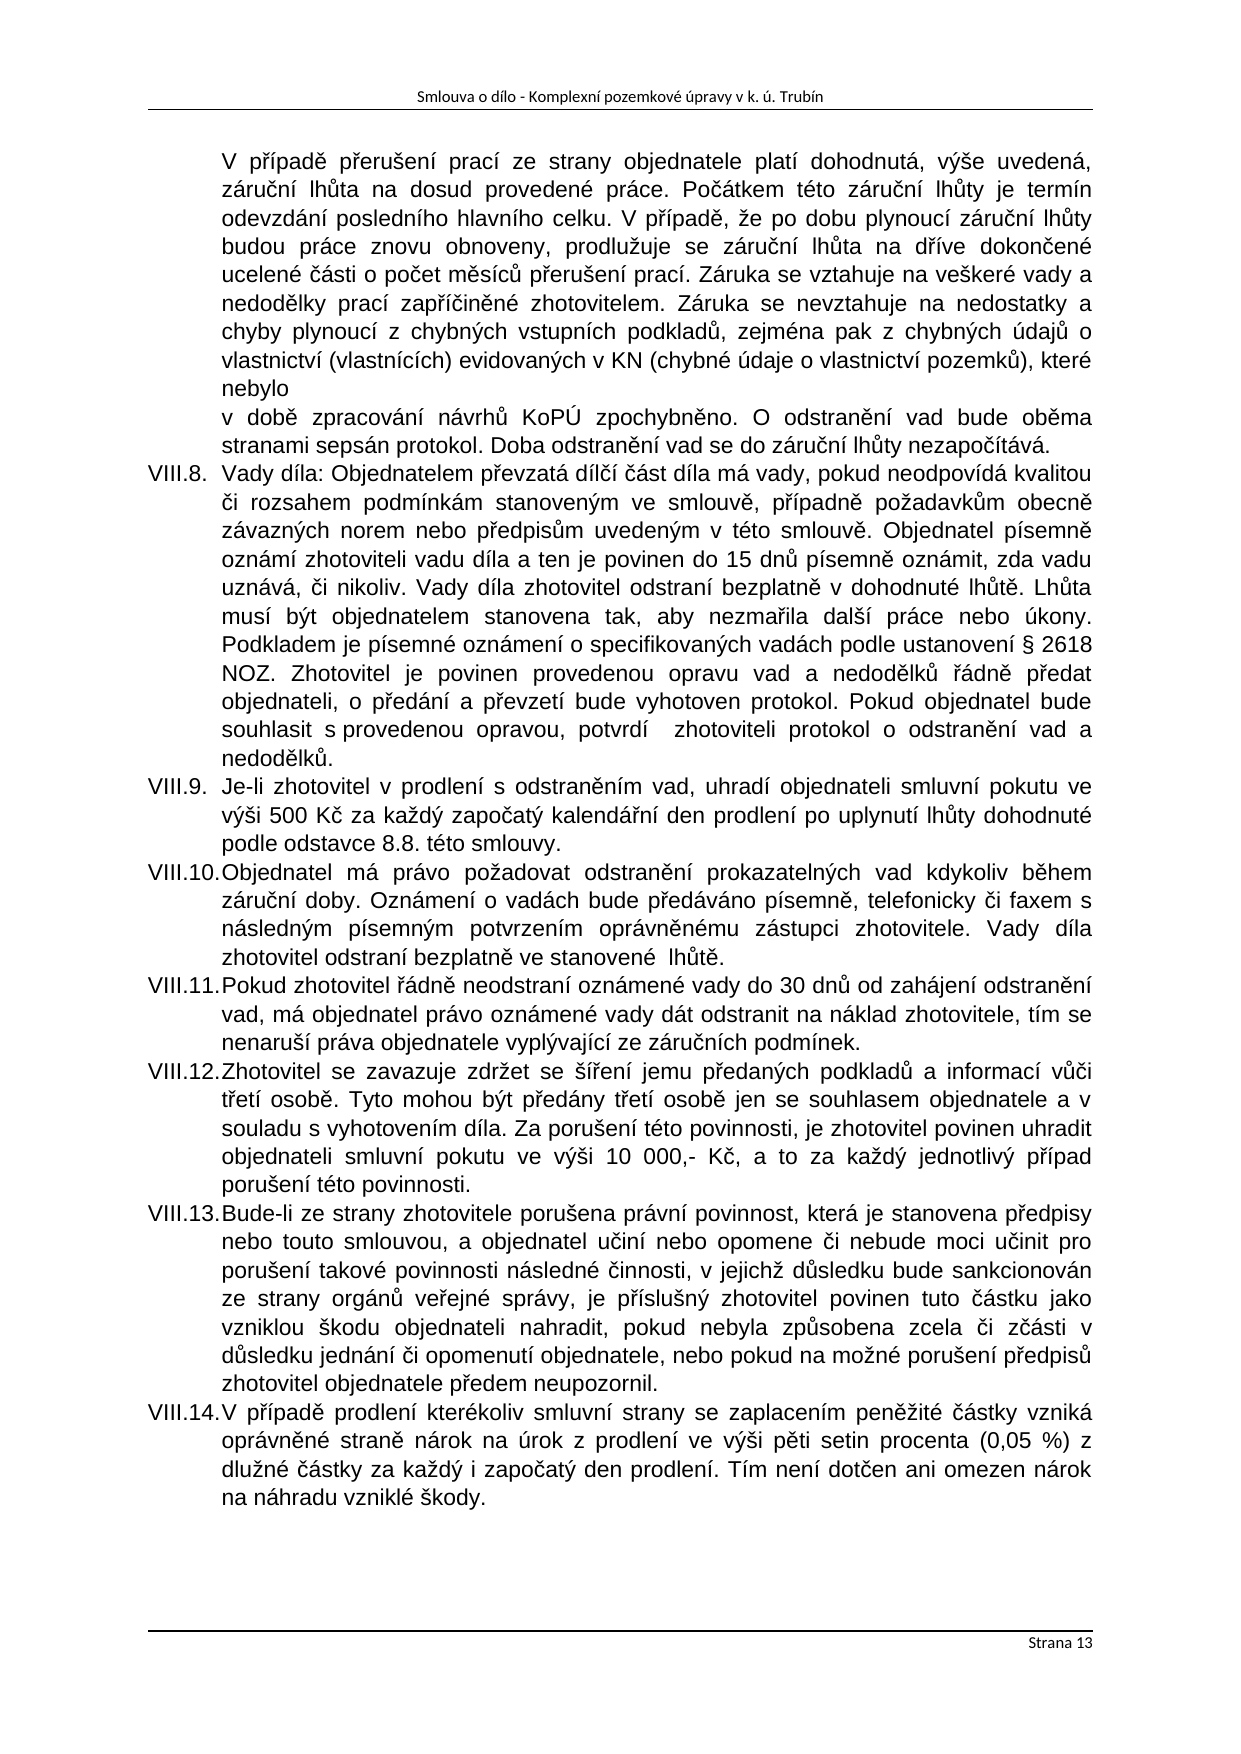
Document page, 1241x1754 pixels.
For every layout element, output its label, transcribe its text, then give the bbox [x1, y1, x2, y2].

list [148, 148, 1093, 458]
list V případě prodlení kterékoliv smluvní strany se zaplacením peněžité částky vzniká oprávněné straně nárok na úrok z prodlení ve výši pěti setin procenta (0,05 %) z dlužné částky za každý i započatý den prodlení. Tím není dotčen ani omezen nárok na náhradu vzniklé škody. [148, 1399, 1093, 1511]
list Pokud zhotovitel řádně neodstraní oznámené vady do 30 dnů od zahájení odstranění vad, má objednatel právo oznámené vady dát odstranit na náklad zhotovitele, tím se nenaruší práva objednatele vyplývající ze záručních podmínek. [148, 972, 1093, 1056]
list Objednatel má právo požadovat odstranění prokazatelných vad kdykoliv během záruční doby. Oznámení o vadách bude předáváno písemně, telefonicky či faxem s následným písemným potvrzením oprávněnému zástupci zhotovitele. Vady díla zhotovitel odstraní bezplatně ve stanovené lhůtě. [148, 858, 1093, 970]
list Zhotovitel se zavazuje zdržet se šíření jemu předaných podkladů a informací vůči třetí osobě. Tyto mohou být předány třetí osobě jen se souhlasem objednatele a v souladu s vyhotovením díla. Za porušení této povinnosti, je zhotovitel povinen uhradit objednateli smluvní pokutu ve výši 10 000,- Kč, a to za každý jednotlivý případ porušení této povinnosti. [148, 1058, 1093, 1198]
list Bude-li ze strany zhotovitele porušena právní povinnost, která je stanovena předpisy nebo touto smlouvou, a objednatel učiní nebo opomene či nebude moci učinit pro porušení takové povinnosti následné činnosti, v jejichž důsledku bude sankcionován ze strany orgánů veřejné správy, je příslušný zhotovitel povinen tuto částku jako vzniklou škodu objednateli nahradit, pokud nebyla způsobena zcela či zčásti v důsledku jednání či opomenutí objednatele, nebo pokud na možné porušení předpisů zhotovitel objednatele předem neupozornil. [148, 1200, 1093, 1397]
list Vady díla: Objednatelem převzatá dílčí část díla má vady, pokud neodpovídá kvalitou či rozsahem podmínkám stanoveným ve smlouvě, případně požadavkům obecně závazných norem nebo předpisům uvedeným v této smlouvě. Objednatel písemně oznámí zhotoviteli vadu díla a ten je povinen do 15 dnů písemně oznámit, zda vadu uznává, či nikoliv. Vady díla zhotovitel odstraní bezplatně v dohodnuté lhůtě. Lhůta musí být objednatelem stanovena tak, aby nezmařila další práce nebo úkony. Podkladem je písemné oznámení o specifikovaných vadách podle ustanovení § 2618 NOZ. Zhotovitel je povinen provedenou opravu vad a nedodělků řádně předat objednateli, o předání a převzetí bude vyhotoven protokol. Pokud objednatel bude souhlasit s provedenou opravou, potvrdí zhotoviteli protokol o odstranění vad a nedodělků. [148, 460, 1093, 771]
list Je-li zhotovitel v prodlení s odstraněním vad, uhradí objednateli smluvní pokutu ve výši 500 Kč za každý započatý kalendářní den prodlení po uplynutí lhůty dohodnuté podle odstavce 8.8. této smlouvy. [148, 773, 1093, 856]
